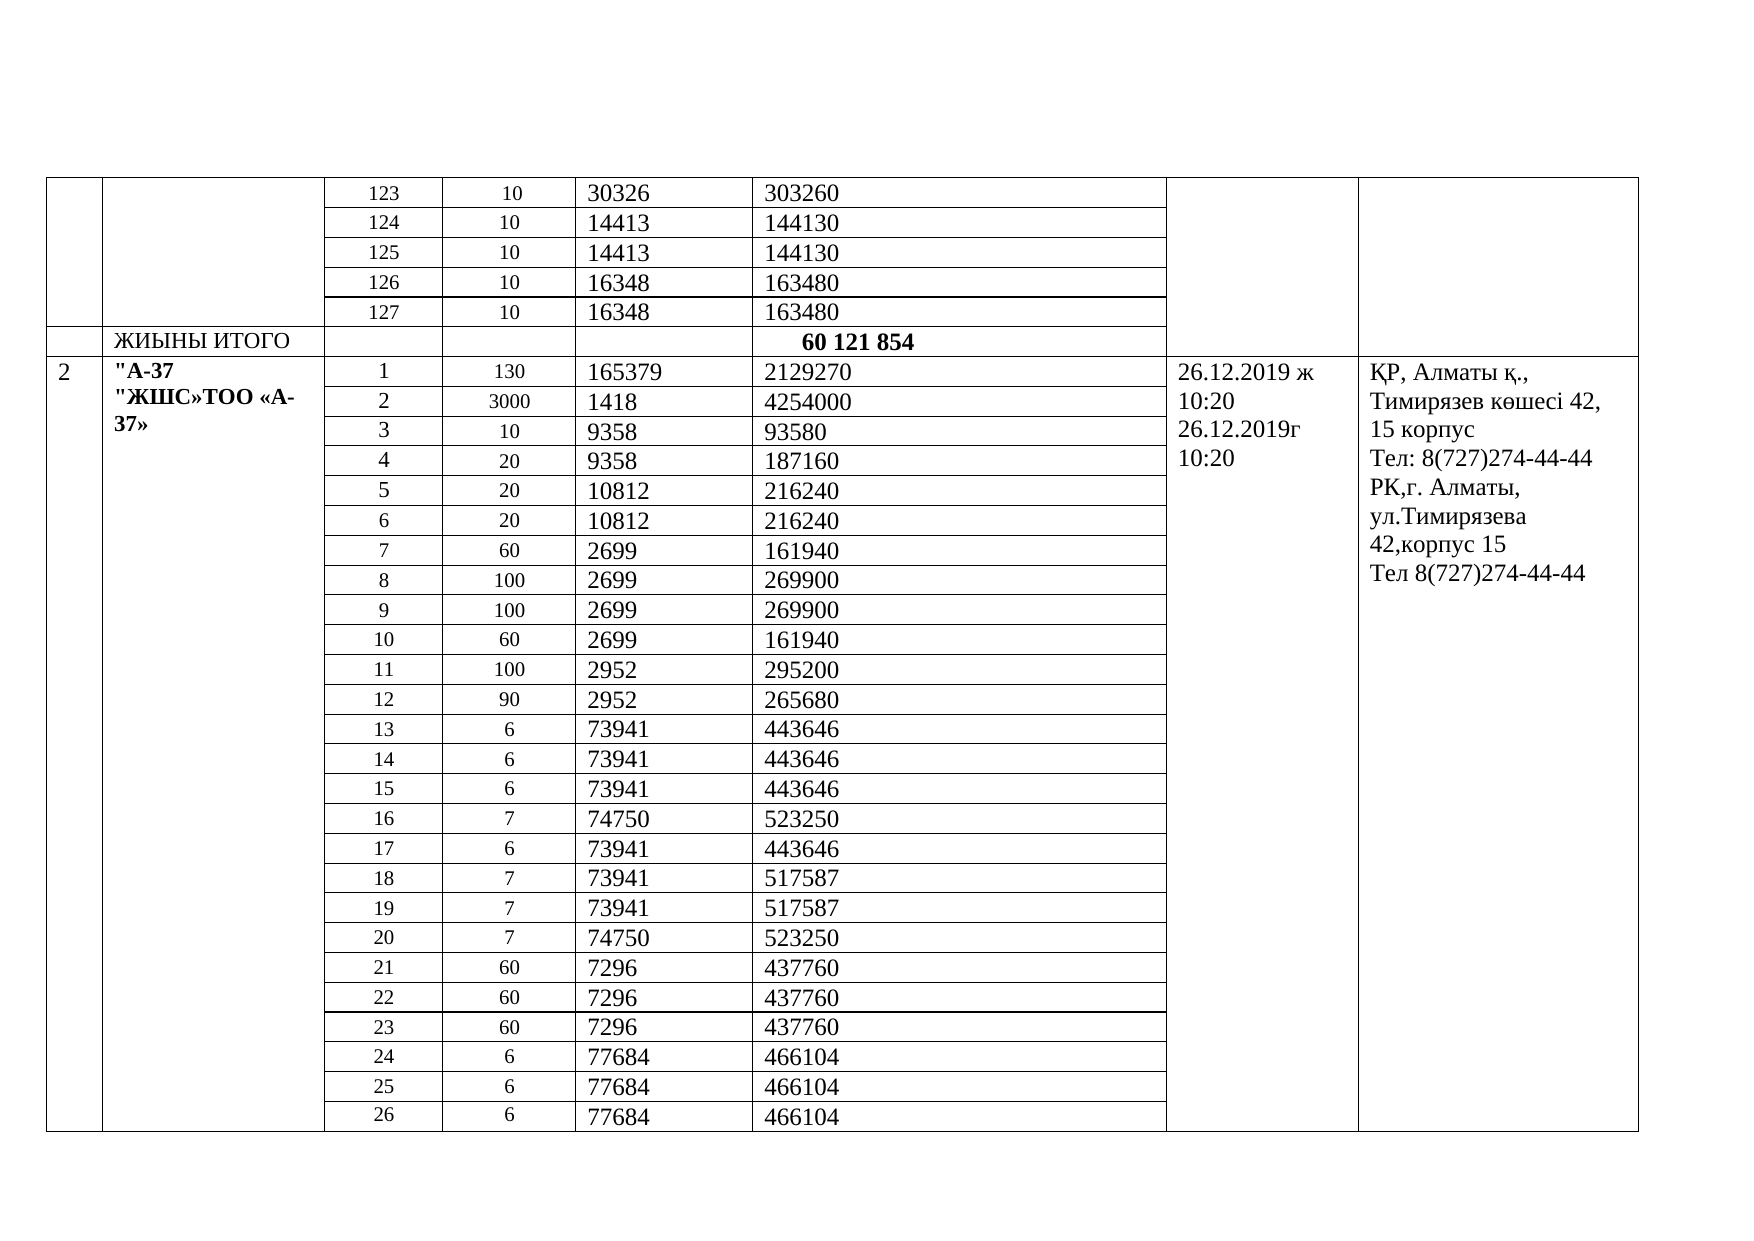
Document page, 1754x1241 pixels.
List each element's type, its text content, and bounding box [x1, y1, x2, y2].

table_cell 7 [443, 893, 575, 922]
table_cell 74750 [576, 804, 752, 833]
table_cell 60 [443, 1013, 575, 1041]
table_cell 523250 [753, 804, 1166, 833]
table_cell 6 [443, 715, 575, 743]
table_cell 7 [443, 804, 575, 833]
table_cell 100 [443, 595, 575, 624]
table_cell 26 [325, 1102, 442, 1131]
table_cell 22 [325, 983, 442, 1011]
table_cell 20 [443, 446, 575, 475]
table_cell 73941 [576, 774, 752, 803]
table_cell 17 [325, 834, 442, 862]
table_cell 2699 [576, 595, 752, 624]
table_cell 269900 [753, 595, 1166, 624]
table_cell 2699 [576, 566, 752, 594]
table_cell 100 [443, 655, 575, 684]
table_cell 466104 [753, 1102, 1166, 1131]
table_cell 163480 [753, 298, 1166, 326]
table_cell 77684 [576, 1042, 752, 1071]
table_cell 523250 [753, 923, 1166, 952]
table_cell 1418 [576, 387, 752, 416]
table_cell 60 [443, 953, 575, 982]
table_cell 163480 [753, 268, 1166, 296]
table_cell 216240 [753, 476, 1166, 505]
table_cell 10 [443, 268, 575, 296]
table_cell 90 [443, 685, 575, 713]
table_cell 10 [443, 298, 575, 326]
table_cell 25 [325, 1072, 442, 1101]
table_cell 10 [443, 238, 575, 267]
table_cell 19 [325, 893, 442, 922]
table_cell 10 [325, 625, 442, 654]
table_cell 2 [325, 387, 442, 416]
table_cell 24 [325, 1042, 442, 1071]
table_cell 437760 [753, 1013, 1166, 1041]
table_cell 2699 [576, 536, 752, 564]
table_cell 3000 [443, 387, 575, 416]
table_cell [325, 327, 442, 356]
table_cell 11 [325, 655, 442, 684]
table_cell 7 [443, 923, 575, 952]
table_cell 216240 [753, 506, 1166, 535]
table_cell ҚР, Алматы қ., Тимирязев көшесі 42, 15 корпус Тел: 8(727)274-44-44 РК,г. Алматы, ул.Тимирязева 42,корпус 15 Тел 8(727)274-44-44 [1359, 357, 1638, 1131]
table_cell 77684 [576, 1072, 752, 1101]
table_cell 303260 [753, 178, 1166, 207]
table_cell 23 [325, 1013, 442, 1041]
table_cell "А-37 "ЖШС»ТОО «А-37» [103, 357, 324, 1131]
table_cell 125 [325, 238, 442, 267]
table_cell 73941 [576, 744, 752, 773]
table_cell 161940 [753, 536, 1166, 564]
table_cell 144130 [753, 238, 1166, 267]
table_cell [47, 327, 102, 356]
table_cell 7296 [576, 1013, 752, 1041]
table_cell 7 [325, 536, 442, 564]
table_cell 10812 [576, 476, 752, 505]
table_cell 6 [325, 506, 442, 535]
table_cell ЖИЫНЫ ИТОГО [103, 327, 324, 356]
table_cell 165379 [576, 357, 752, 386]
table_cell 74750 [576, 923, 752, 952]
table_cell 123 [325, 178, 442, 207]
table_cell 60 121 854 [753, 327, 1166, 356]
table_cell 20 [325, 923, 442, 952]
table_cell 14413 [576, 238, 752, 267]
table_cell 60 [443, 625, 575, 654]
table_cell 20 [443, 506, 575, 535]
table_cell 144130 [753, 208, 1166, 237]
table_cell 60 [443, 536, 575, 564]
table_cell 10 [443, 178, 575, 207]
table_cell 16348 [576, 268, 752, 296]
table_cell 187160 [753, 446, 1166, 475]
table_cell 6 [443, 1102, 575, 1131]
table_cell 16348 [576, 298, 752, 326]
table_cell 443646 [753, 834, 1166, 862]
table_cell 9 [325, 595, 442, 624]
table_cell 14 [325, 744, 442, 773]
table_cell 12 [325, 685, 442, 713]
table_cell 126 [325, 268, 442, 296]
table_cell 7296 [576, 953, 752, 982]
table_cell 6 [443, 744, 575, 773]
table_cell 517587 [753, 864, 1166, 892]
table_cell 20 [443, 476, 575, 505]
table_cell 2952 [576, 685, 752, 713]
table_cell 161940 [753, 625, 1166, 654]
table_cell 3 [325, 417, 442, 445]
table_cell 437760 [753, 953, 1166, 982]
table_cell 8 [325, 566, 442, 594]
table_cell 443646 [753, 744, 1166, 773]
table_cell 2 [47, 357, 102, 1131]
table_cell 295200 [753, 655, 1166, 684]
table_cell 127 [325, 298, 442, 326]
table_cell 4 [325, 446, 442, 475]
table_cell 2129270 [753, 357, 1166, 386]
table_cell 60 [443, 983, 575, 1011]
table_cell 10 [443, 417, 575, 445]
table_cell 21 [325, 953, 442, 982]
table_cell 9358 [576, 446, 752, 475]
table_cell [443, 327, 575, 356]
table_cell 6 [443, 774, 575, 803]
table_cell 6 [443, 834, 575, 862]
table_cell 73941 [576, 715, 752, 743]
table_cell 18 [325, 864, 442, 892]
table_cell 30326 [576, 178, 752, 207]
table_cell 15 [325, 774, 442, 803]
table_cell 7296 [576, 983, 752, 1011]
table_cell 466104 [753, 1072, 1166, 1101]
table_cell 14413 [576, 208, 752, 237]
table_cell 77684 [576, 1102, 752, 1131]
table_cell 130 [443, 357, 575, 386]
table_cell 443646 [753, 774, 1166, 803]
table_cell 10812 [576, 506, 752, 535]
table_cell 73941 [576, 834, 752, 862]
table_cell 93580 [753, 417, 1166, 445]
table_cell 73941 [576, 864, 752, 892]
table_cell 466104 [753, 1042, 1166, 1071]
table_cell 9358 [576, 417, 752, 445]
table_cell 517587 [753, 893, 1166, 922]
table_cell 10 [443, 208, 575, 237]
table_cell 7 [443, 864, 575, 892]
table_cell 6 [443, 1072, 575, 1101]
table_cell 16 [325, 804, 442, 833]
table_cell [576, 327, 752, 356]
table_cell 4254000 [753, 387, 1166, 416]
table_cell 437760 [753, 983, 1166, 1011]
table_cell 100 [443, 566, 575, 594]
table_cell 2952 [576, 655, 752, 684]
table_cell 5 [325, 476, 442, 505]
table_cell 269900 [753, 566, 1166, 594]
table_cell 6 [443, 1042, 575, 1071]
table_cell 124 [325, 208, 442, 237]
table_cell 2699 [576, 625, 752, 654]
table_cell 265680 [753, 685, 1166, 713]
table_cell 443646 [753, 715, 1166, 743]
table_cell 13 [325, 715, 442, 743]
table_cell 1 [325, 357, 442, 386]
table_cell 26.12.2019 ж 10:20 26.12.2019г 10:20 [1167, 357, 1358, 1131]
table_cell 73941 [576, 893, 752, 922]
